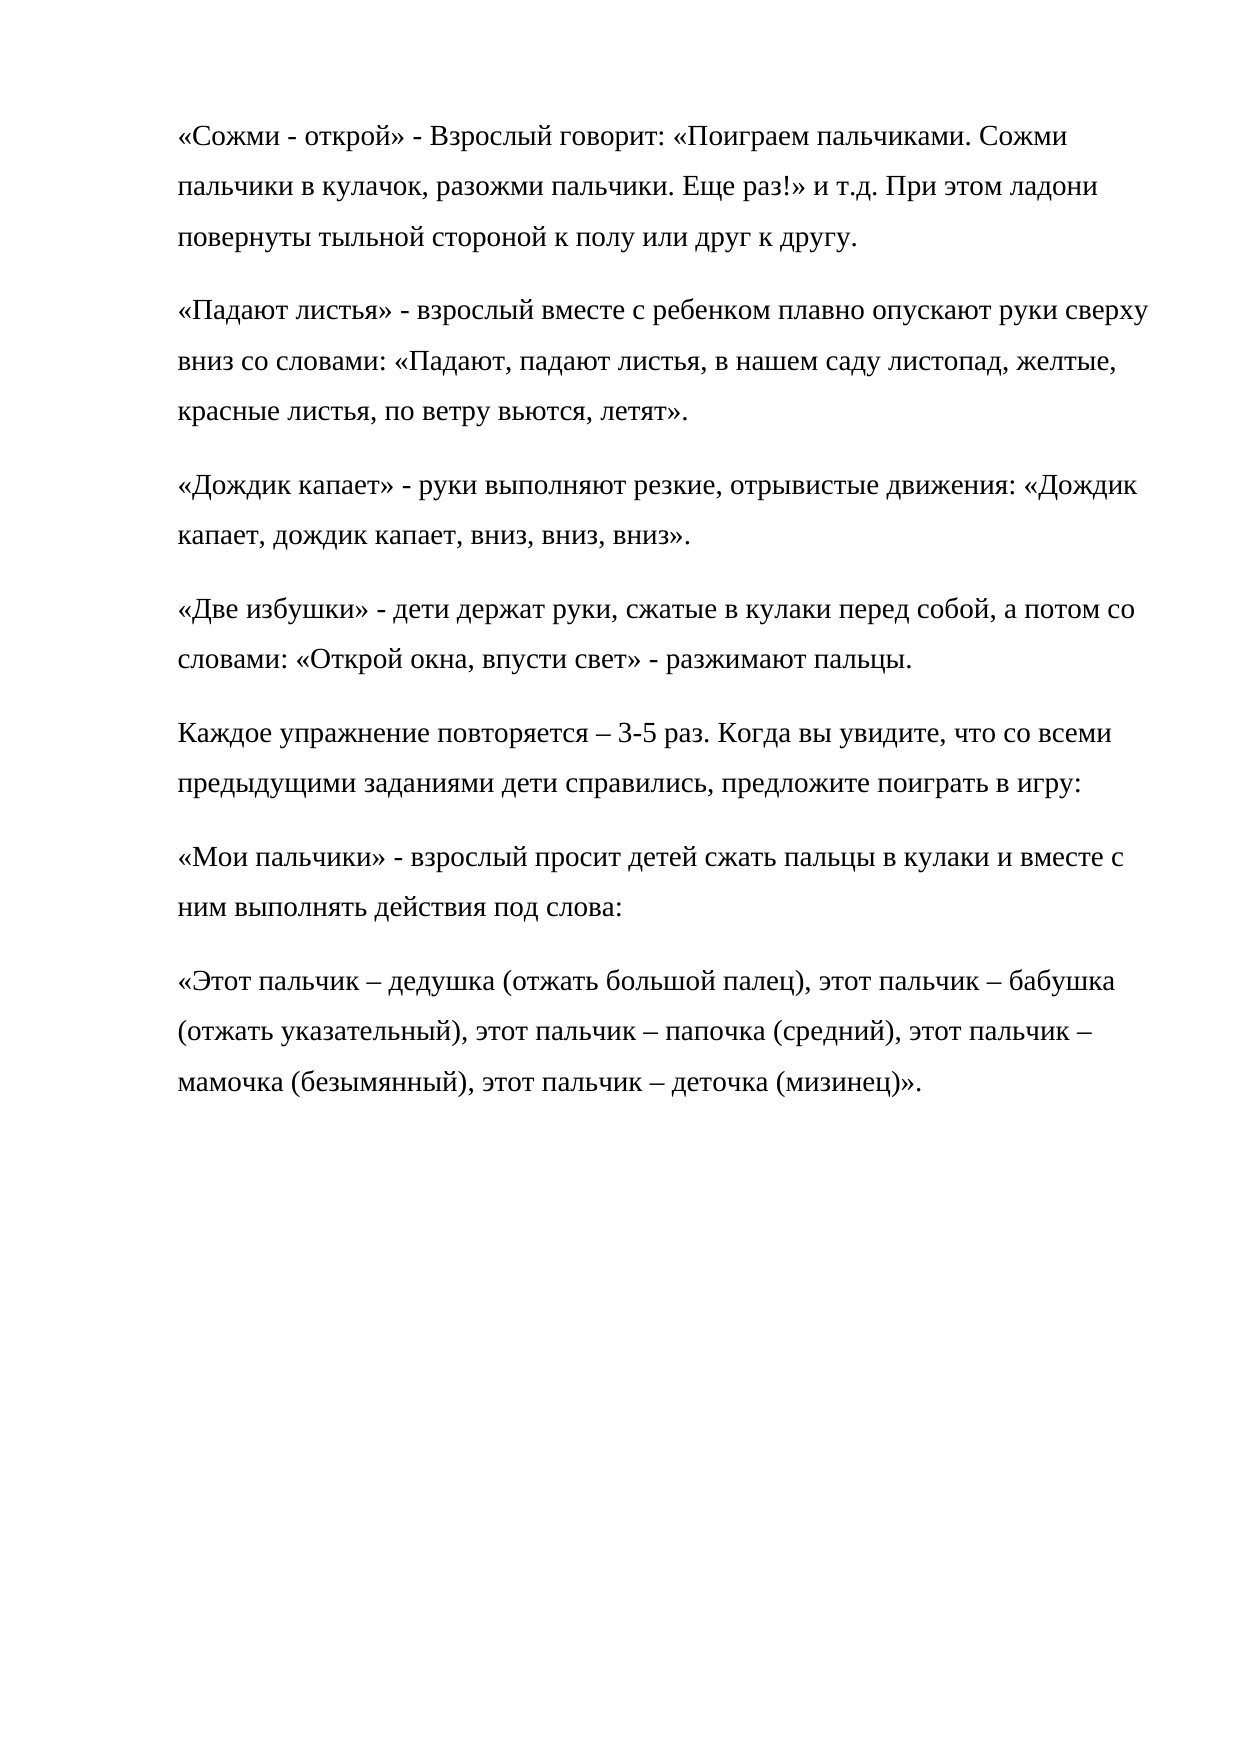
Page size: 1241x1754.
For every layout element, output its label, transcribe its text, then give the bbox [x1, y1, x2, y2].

text Каждое упражнение повторяется – 3-5 раз. Когда вы увидите, что со всеми предыдущими заданиями дети справились, предложите поиграть в игру: [177, 715, 1152, 799]
text «Падают листья» - взрослый вместе с ребенком плавно опускают руки сверху вниз со словами: «Падают, падают листья, в нашем саду листопад, желтые, красные листья, по ветру вьются, летят». [177, 292, 1152, 427]
text «Этот пальчик – дедушка (отжать большой палец), этот пальчик – бабушка (отжать указательный), этот пальчик – папочка (средний), этот пальчик – мамочка (безымянный), этот пальчик – деточка (мизинец)». [177, 963, 1152, 1097]
text «Дождик капает» - руки выполняют резкие, отрывистые движения: «Дождик капает, дождик капает, вниз, вниз, вниз». [177, 467, 1152, 551]
text «Мои пальчики» - взрослый просит детей сжать пальцы в кулаки и вместе с ним выполнять действия под слова: [177, 839, 1152, 923]
text «Сожми - открой» - Взрослый говорит: «Поиграем пальчиками. Сожми пальчики в кулачок, разожми пальчики. Еще раз!» и т.д. При этом ладони повернуты тыльной стороной к полу или друг к другу. [177, 118, 1152, 252]
text «Две избушки» - дети держат руки, сжатые в кулаки перед собой, а потом со словами: «Открой окна, впусти свет» - разжимают пальцы. [177, 591, 1152, 675]
